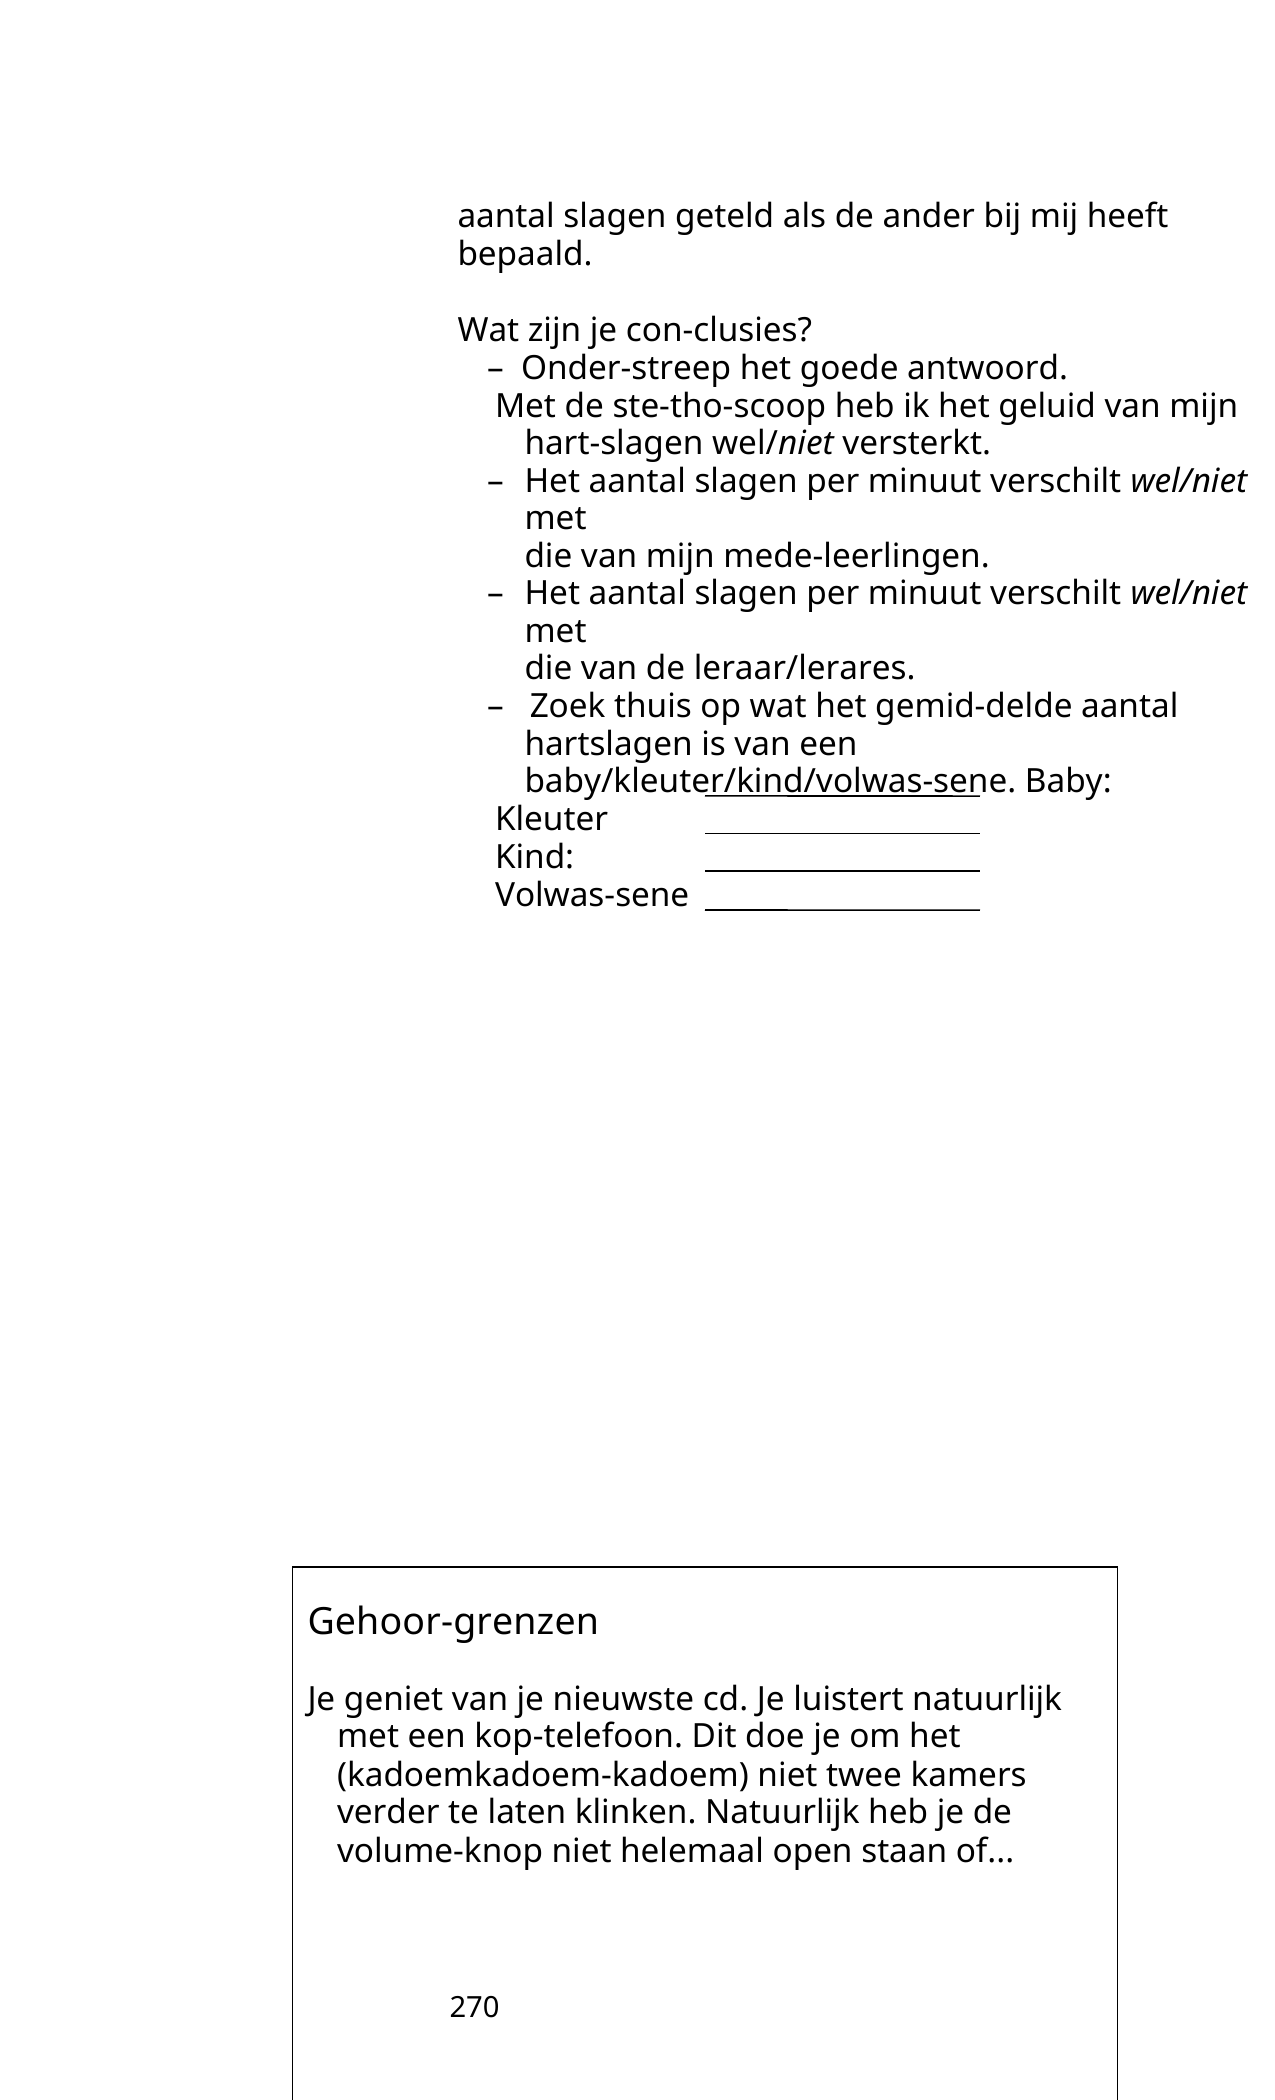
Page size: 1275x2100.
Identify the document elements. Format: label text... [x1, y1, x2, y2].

list Het aantal slagen per minuut verschilt wel/niet met [487, 575, 1259, 650]
text Je geniet van je nieuwste cd. Je luistert natuurlijk met een kop-telefoon. Dit doe je om het (kadoemkadoem-kadoem) niet twee kamers verder te laten klinken. Natuurlijk heb je de volume-knop niet helemaal open staan of... [307, 1679, 1099, 1869]
text Kleuter [495, 800, 1240, 838]
text die van de leraar/lerares. [524, 650, 1259, 687]
text Met de ste-tho-scoop heb ik het geluid van mijn hart-slagen wel/niet versterkt. [495, 387, 1240, 462]
text Wat zijn je con-clusies? [457, 311, 1240, 349]
text – Zoek thuis op wat het gemid-delde aantal hartslagen is van een baby/kleuter/kind/volwas-sene. Baby: [487, 688, 1240, 800]
text die van mijn mede-leerlingen. [487, 537, 1259, 575]
text Volwas-sene [495, 876, 1240, 913]
list Het aantal slagen per minuut verschilt wel/niet met [487, 462, 1259, 537]
text Gehoor-grenzen [307, 1594, 1092, 1645]
text aantal slagen geteld als de ander bij mij heeft [457, 197, 1240, 235]
text – Onder-streep het goede antwoord. [487, 349, 1240, 387]
text bepaald. [457, 235, 1240, 272]
text Kind: [495, 838, 1240, 876]
